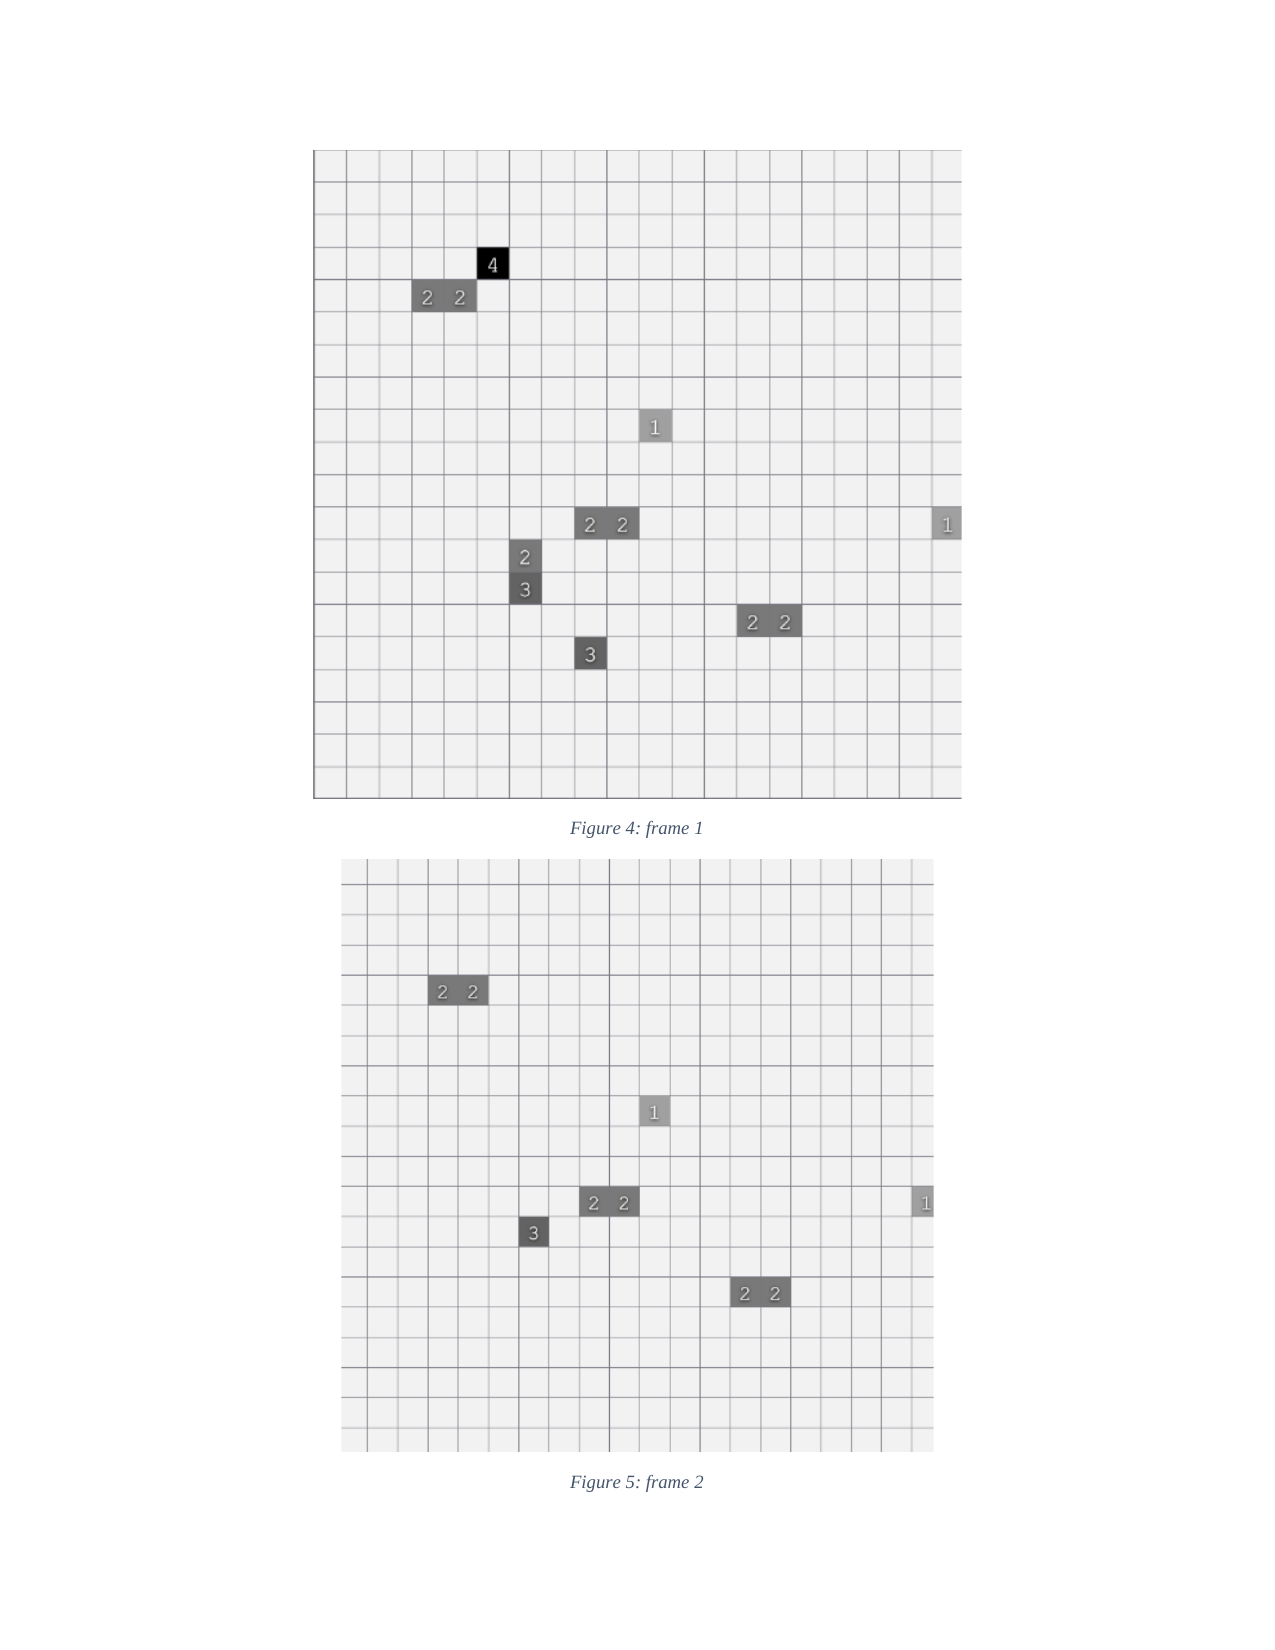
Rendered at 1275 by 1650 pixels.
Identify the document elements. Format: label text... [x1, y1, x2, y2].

text Figure 4: frame 1 [150, 817, 1125, 839]
picture [313, 150, 962, 799]
picture [341, 859, 934, 1452]
text Figure 5: frame 2 [150, 1471, 1125, 1492]
